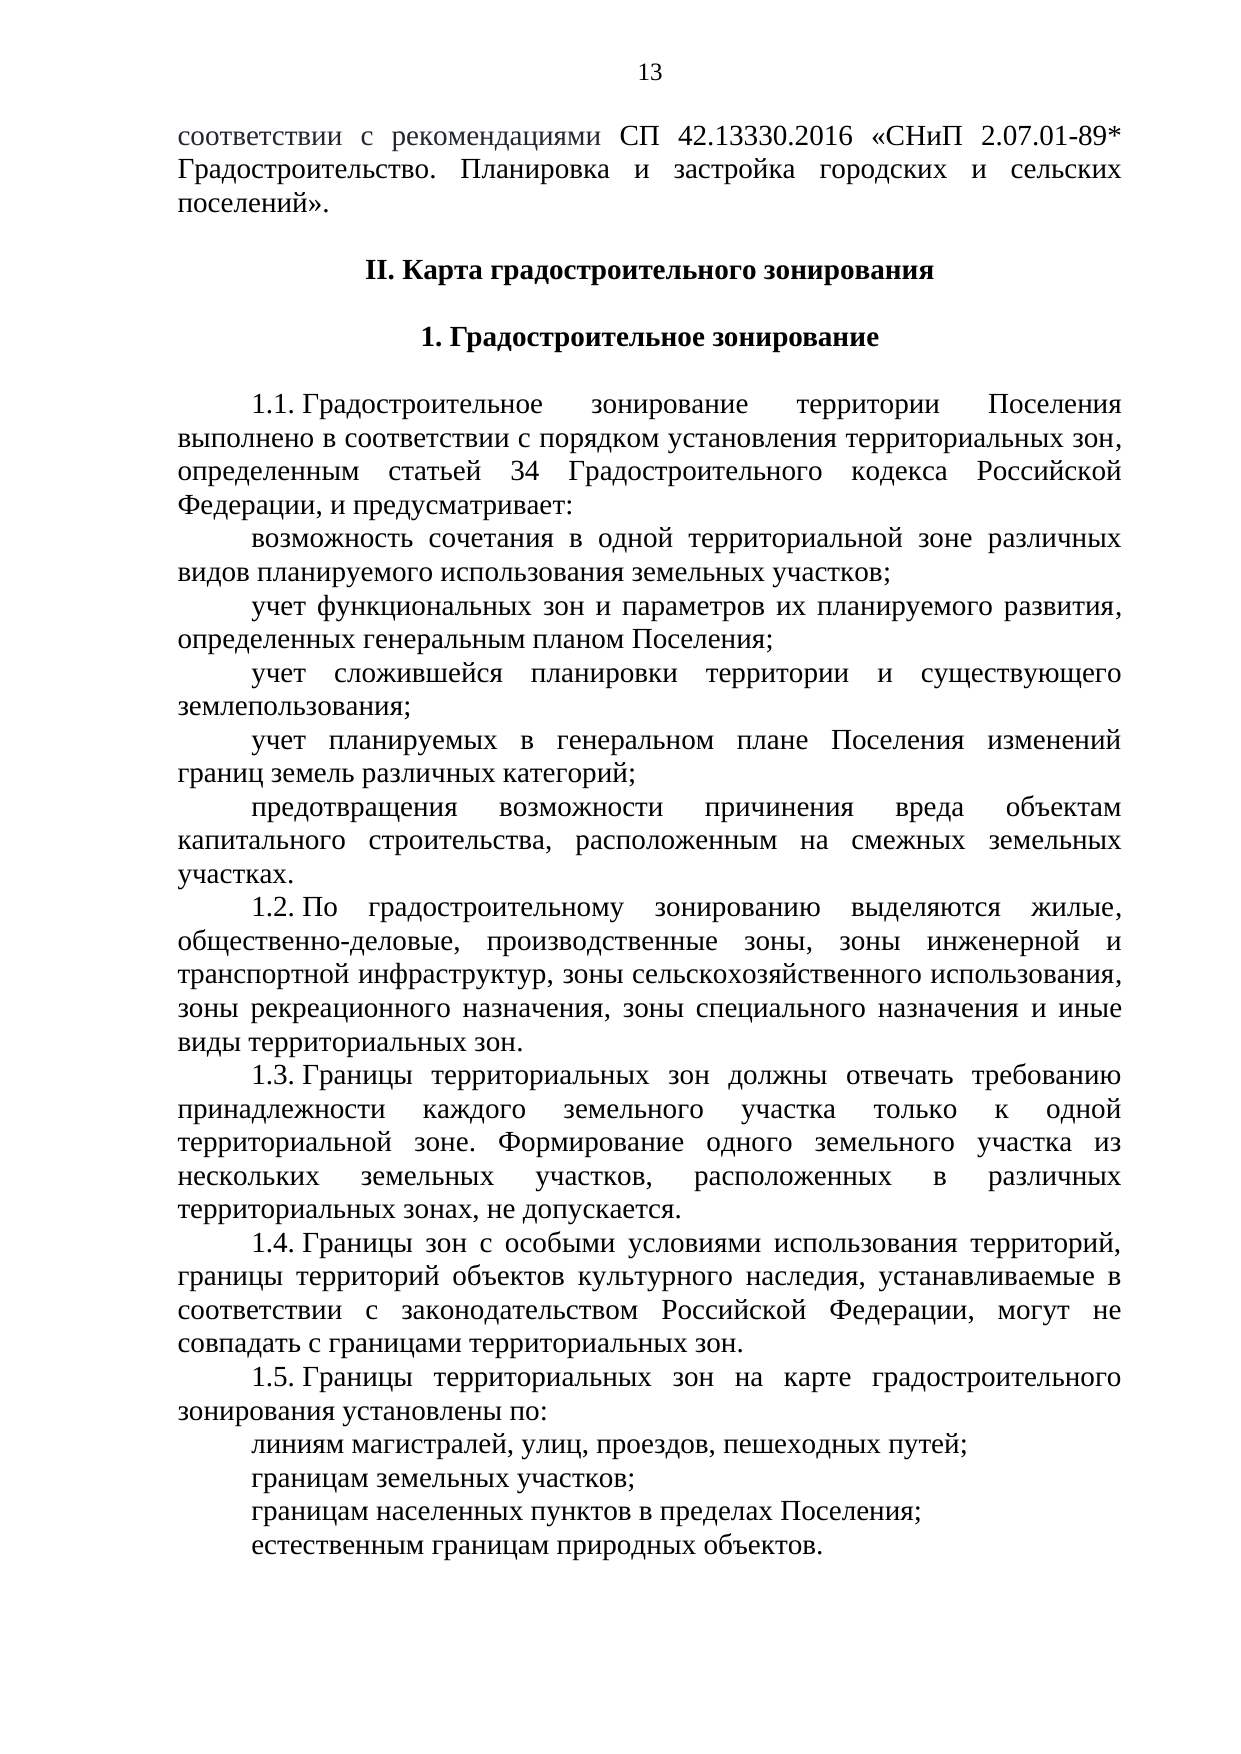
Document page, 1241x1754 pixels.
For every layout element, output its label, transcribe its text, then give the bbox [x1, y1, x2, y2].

text естественным границам природных объектов. [177, 1527, 1122, 1560]
text возможность сочетания в одной территориальной зоне различных видов планируемого использования земельных участков; [177, 521, 1122, 588]
text учет сложившейся планировки территории и существующего землепользования; [177, 655, 1122, 722]
text 1. Градостроительное зонирование [177, 319, 1122, 353]
text 1.5. Границы территориальных зон на карте градостроительного зонирования установлены по: [177, 1359, 1122, 1426]
text 1.3. Границы территориальных зон должны отвечать требованию принадлежности каждого земельного участка только к одной территориальной зоне. Формирование одного земельного участка из нескольких земельных участков, расположенных в различных территориальных зонах, не допускается. [177, 1057, 1122, 1225]
text границам земельных участков; [177, 1460, 1122, 1493]
text линиям магистралей, улиц, проездов, пешеходных путей; [177, 1426, 1122, 1460]
text границам населенных пунктов в пределах Поселения; [177, 1493, 1122, 1527]
text предотвращения возможности причинения вреда объектам капитального строительства, расположенным на смежных земельных участках. [177, 789, 1122, 889]
text 1.2. По градостроительному зонированию выделяются жилые, общественно-деловые, производственные зоны, зоны инженерной и транспортной инфраструктур, зоны сельскохозяйственного использования, зоны рекреационного назначения, зоны специального назначения и иные виды территориальных зон. [177, 889, 1122, 1057]
text 1.1. Градостроительное зонирование территории Поселения выполнено в соответствии с порядком установления территориальных зон, определенным статьей 34 Градостроительного кодекса Российской Федерации, и предусматривает: [177, 386, 1122, 521]
text 1.4. Границы зон с особыми условиями использования территорий, границы территорий объектов культурного наследия, устанавливаемые в соответствии с законодательством Российской Федерации, могут не совпадать с границами территориальных зон. [177, 1225, 1122, 1359]
text учет планируемых в генеральном плане Поселения изменений границ земель различных категорий; [177, 722, 1122, 789]
text II. Карта градостроительного зонирования [177, 252, 1122, 286]
text учет функциональных зон и параметров их планируемого развития, определенных генеральным планом Поселения; [177, 588, 1122, 655]
